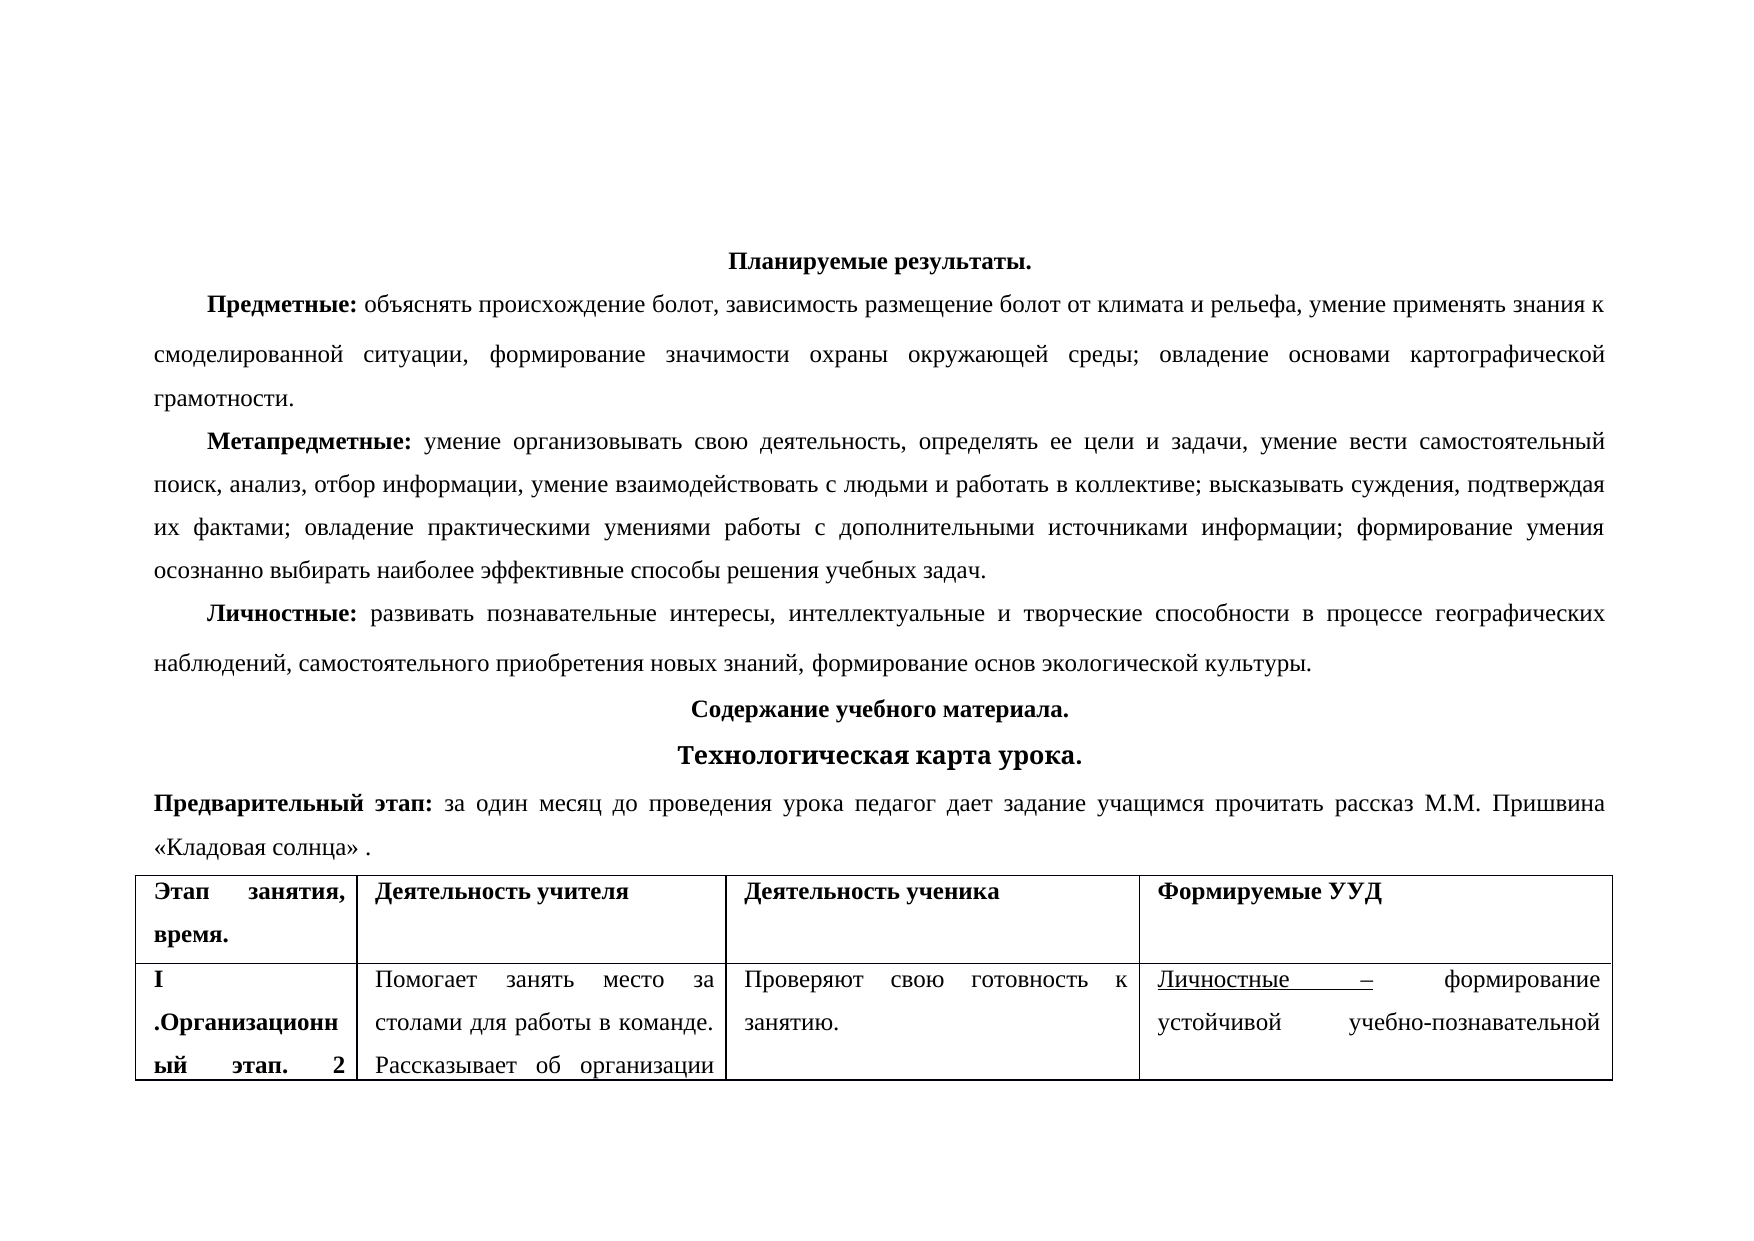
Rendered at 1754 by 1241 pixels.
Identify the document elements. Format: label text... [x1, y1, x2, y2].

table_header Деятельность ученика [727, 876, 1139, 962]
text Планируемые результаты. [154, 246, 1606, 275]
text Предварительный этап: за один месяц до проведения урока педагог дает задание учащимся прочитать рассказ М.М. Пришвина «Кладовая солнца» . [154, 788, 1606, 860]
text Предметные: объяснять происхождение болот, зависимость размещение болот от климата и рельефа, умение применять знания к смоделированной ситуации, формирование значимости охраны окружающей среды; овладение основами картографической грамотности. [154, 289, 1606, 412]
text Метапредметные: умение организовывать свою деятельность, определять ее цели и задачи, умение вести самостоятельный поиск, анализ, отбор информации, умение взаимодействовать с людьми и работать в коллективе; высказывать суждения, подтверждая их фактами; овладение практическими умениями работы с дополнительными источниками информации; формирование умения осознанно выбирать наиболее эффективные способы решения учебных задач. [154, 426, 1606, 584]
text Технологическая карта урока. [154, 737, 1606, 771]
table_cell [136, 964, 356, 1079]
text Содержание учебного материала. [154, 694, 1606, 723]
text Личностные: развивать познавательные интересы, интеллектуальные и творческие способности в процессе географических наблюдений, самостоятельного приобретения новых знаний, формирование основ экологической культуры. [154, 598, 1606, 677]
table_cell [358, 964, 725, 1079]
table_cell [727, 964, 1139, 1079]
table_header Деятельность учителя [358, 876, 725, 962]
table_header Формируемые УУД [1140, 876, 1612, 962]
table_header Этап занятия, время. [136, 876, 356, 962]
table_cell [1140, 963, 1612, 1079]
